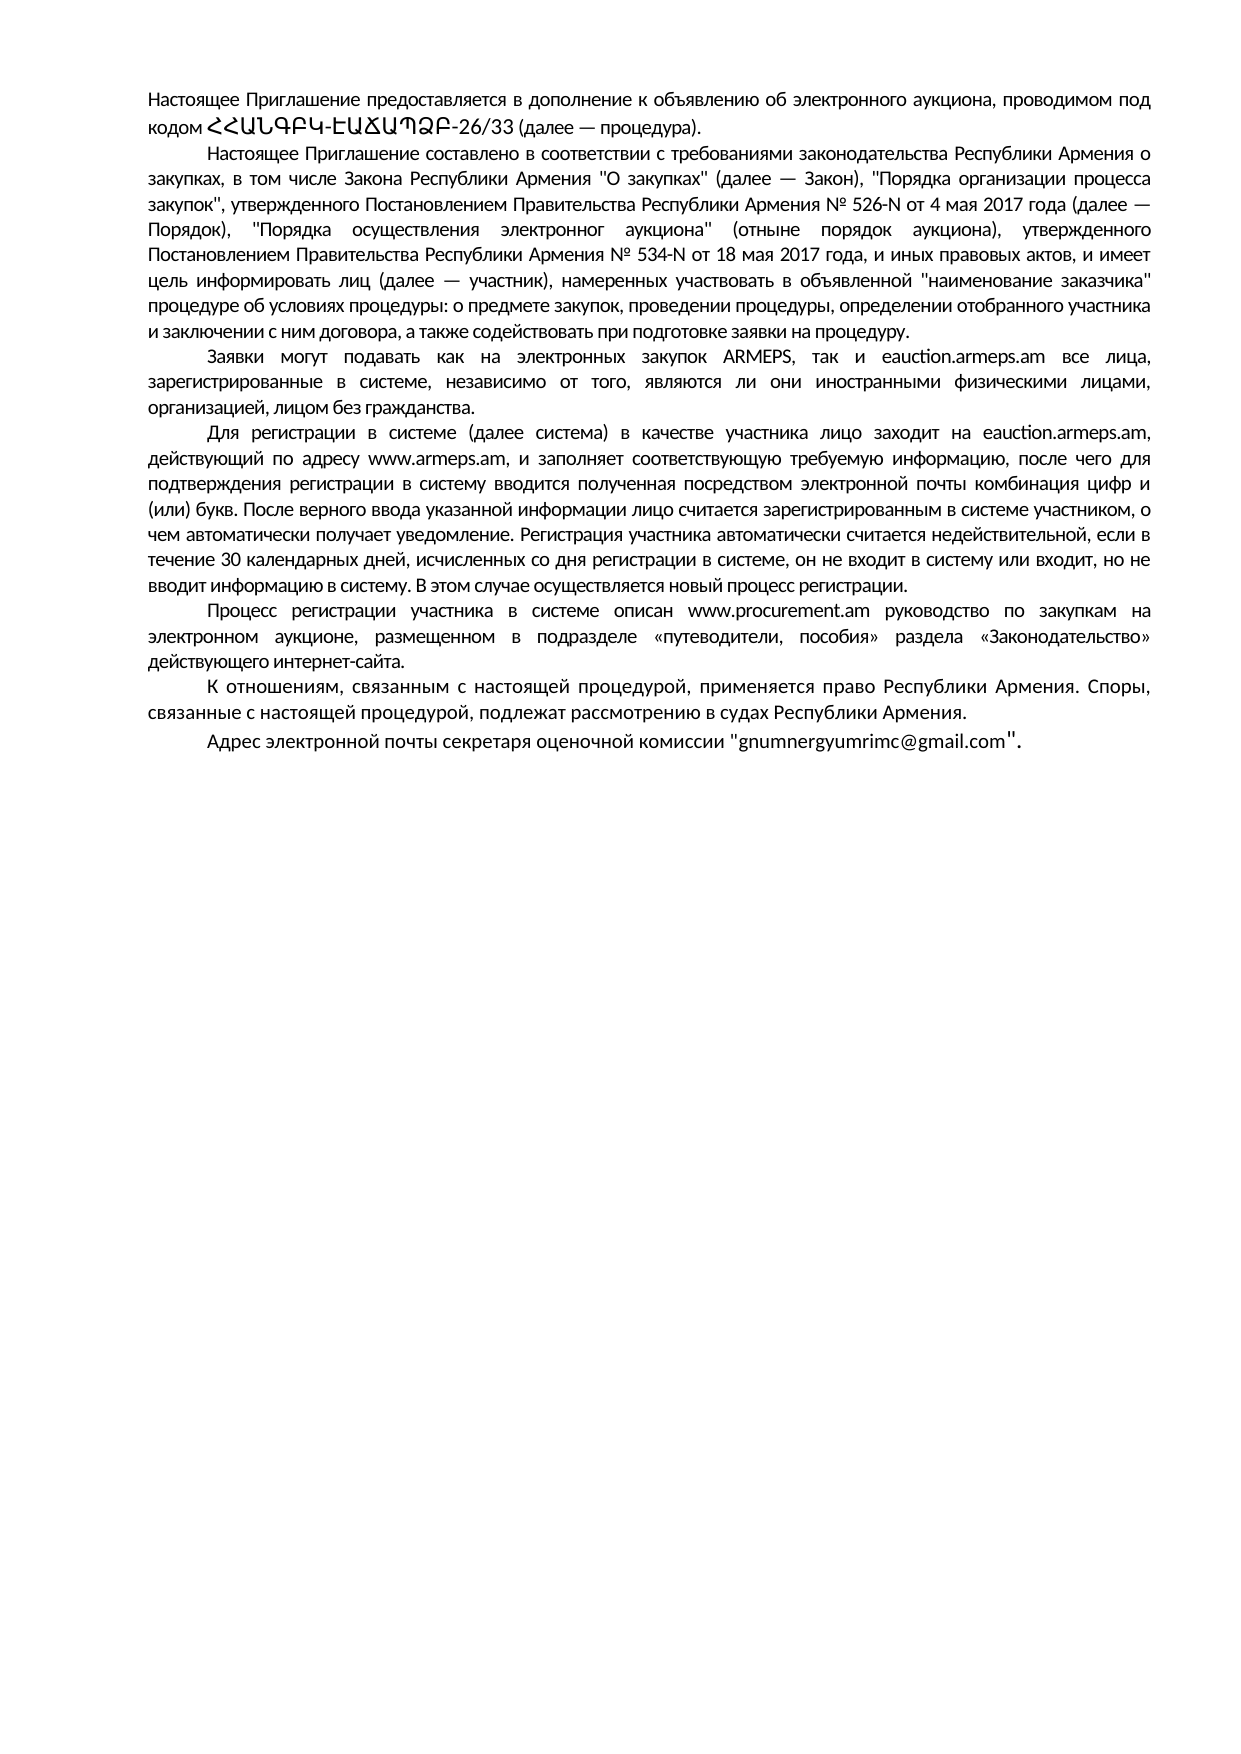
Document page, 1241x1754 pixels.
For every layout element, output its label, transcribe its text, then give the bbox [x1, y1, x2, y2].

text Процесс регистрации участника в системе описан www.procurement.am руководство по закупкам на электронном аукционе, размещенном в подразделе «путеводители, пособия» раздела «Законодательство» действующего интернет-сайта. [148, 597, 1152, 674]
text Адрес электронной почты секретаря оценочной комиссии "gnumnergyumrimc@gmail.com". [148, 724, 1152, 755]
text Настоящее Приглашение предоставляется в дополнение к объявлению об электронного аукциона, проводимом под кодом ՀՀԱՆԳԲԿ-ԷԱՃԱՊՁԲ-26/33 (далее — процедура). [148, 86, 1152, 140]
text Для регистрации в системе (далее система) в качестве участника лицо заходит на eauction.armeps.am, действующий по адресу www.armeps.am, и заполняет соответствующую требуемую информацию, после чего для подтверждения регистрации в систему вводится полученная посредством электронной почты комбинация цифр и (или) букв. После верного ввода указанной информации лицо считается зарегистрированным в системе участником, о чем автоматически получает уведомление. Регистрация участника автоматически считается недействительной, если в течение 30 календарных дней, исчисленных со дня регистрации в системе, он не входит в систему или входит, но не вводит информацию в систему. В этом случае осуществляется новый процесс регистрации. [148, 419, 1152, 597]
text Заявки могут подавать как на электронных закупок ARMEPS, так и eauction.armeps.am все лица, зарегистрированные в системе, независимо от того, являются ли они иностранными физическими лицами, организацией, лицом без гражданства. [148, 343, 1152, 419]
text Настоящее Приглашение составлено в соответствии с требованиями законодательства Республики Армения о закупках, в том числе Закона Республики Армения "О закупках" (далее — Закон), "Порядка организации процесса закупок", утвержденного Постановлением Правительства Республики Армения № 526-N от 4 мая 2017 года (далее — Порядок), "Порядка осуществления электронног аукциона" (отныне порядок аукциона), утвержденного Постановлением Правительства Республики Армения № 534-N от 18 мая 2017 года, и иных правовых актов, и имеет цель информировать лиц (далее — участник), намеренных участвовать в объявленной "наименование заказчика" процедуре об условиях процедуры: о предмете закупок, проведении процедуры, определении отобранного участника и заключении с ним договора, а также содействовать при подготовке заявки на процедуру. [148, 140, 1152, 343]
text К отношениям, связанным с настоящей процедурой, применяется право Республики Армения. Споры, связанные с настоящей процедурой, подлежат рассмотрению в судах Республики Армения. [148, 674, 1152, 724]
